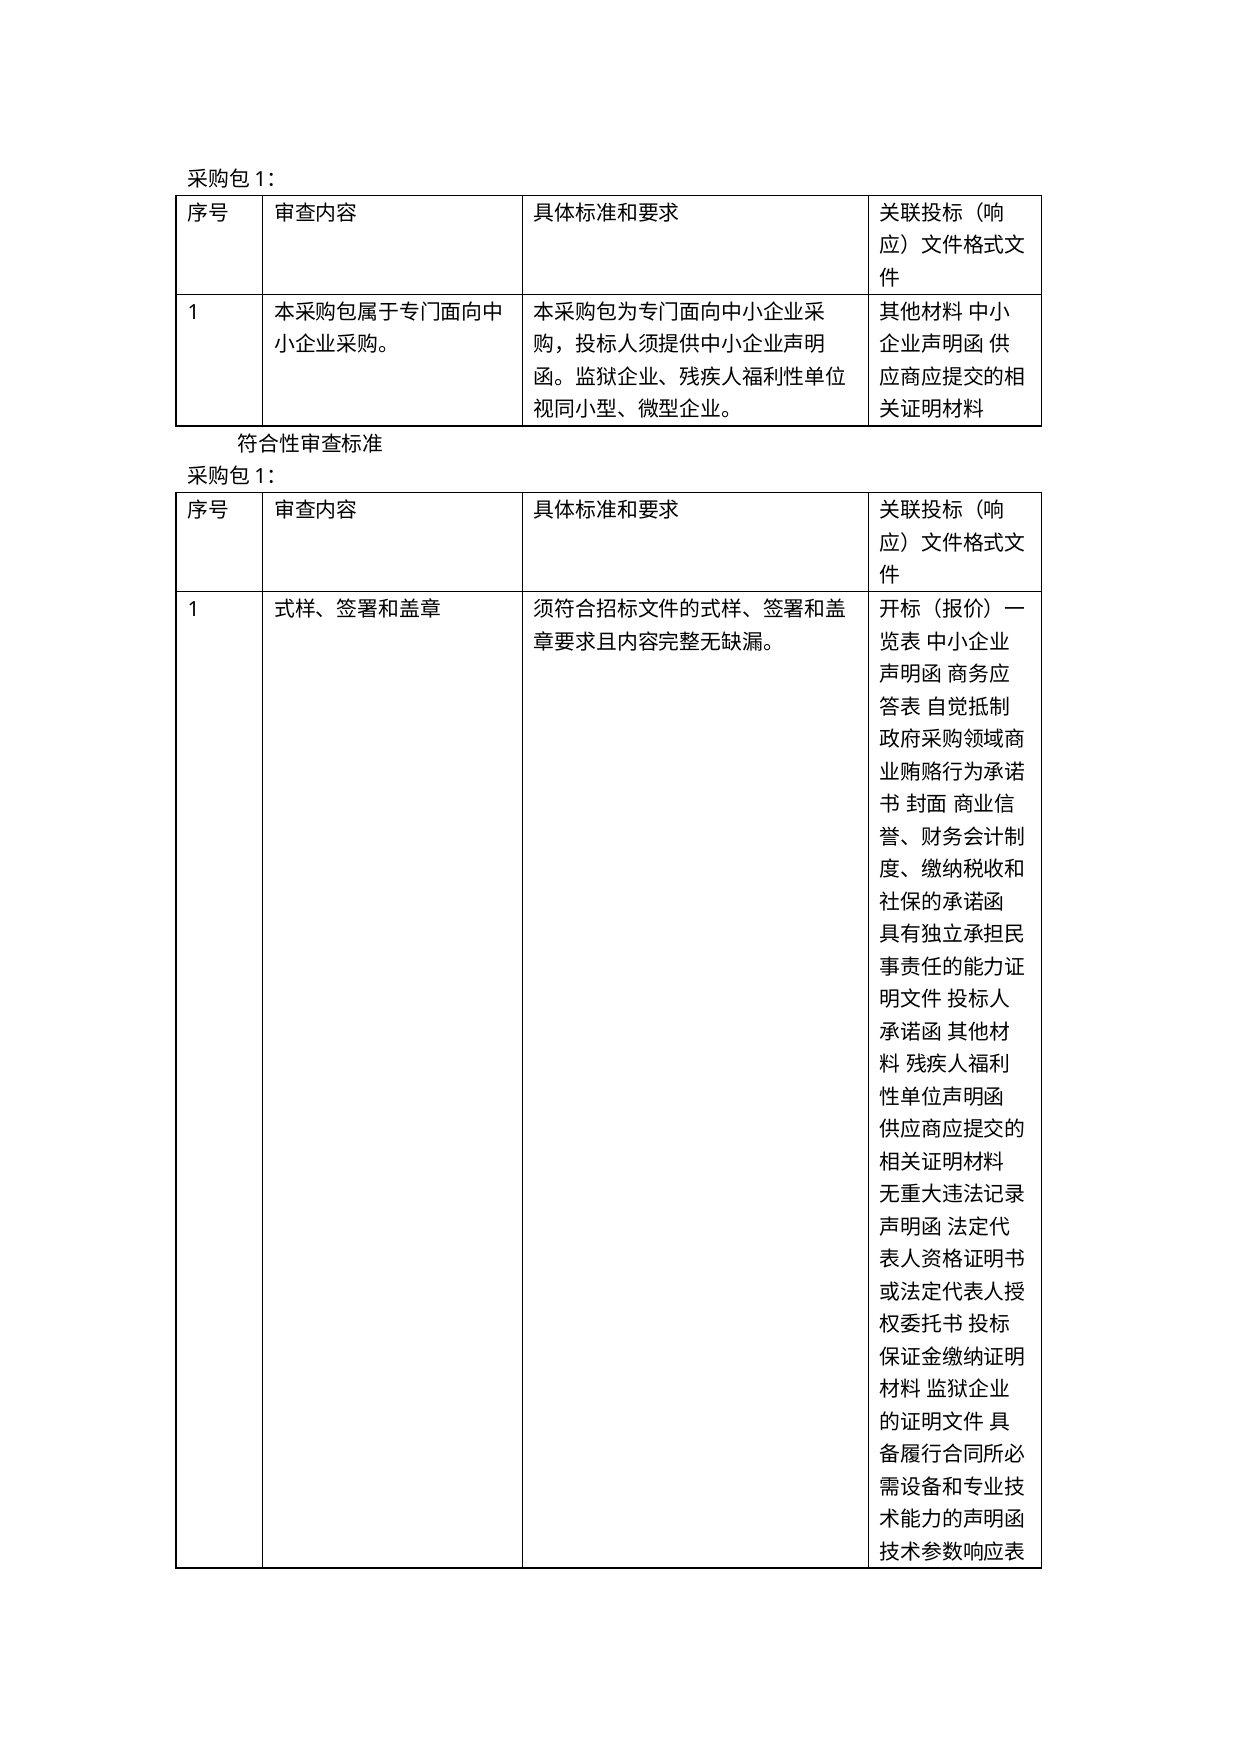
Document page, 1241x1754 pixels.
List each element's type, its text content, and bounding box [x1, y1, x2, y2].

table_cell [869, 592, 1041, 1567]
table_cell 其他材料 中小企业声明函 供应商应提交的相关证明材料 [869, 295, 1041, 425]
table_cell 须符合招标文件的式样、签署和盖章要求且内容完整无缺漏。 [523, 592, 868, 1567]
text 采购包1： [187, 162, 1053, 194]
table_header 关联投标（响应）文件格式文件 [869, 196, 1041, 293]
table_header 具体标准和要求 [523, 493, 868, 591]
text 采购包1： [187, 459, 1053, 492]
table_header 关联投标（响应）文件格式文件 [869, 493, 1041, 591]
text 符合性审查标准 [187, 427, 1053, 459]
table_cell 本采购包为专门面向中小企业采购，投标人须提供中小企业声明函。监狱企业、残疾人福利性单位视同小型、微型企业。 [523, 295, 868, 425]
table_header 审查内容 [263, 493, 522, 591]
table_cell 1 [177, 295, 262, 425]
table_cell 1 [177, 592, 262, 1567]
table_header 序号 [177, 493, 262, 591]
table_header 具体标准和要求 [523, 196, 868, 293]
table_cell 本采购包属于专门面向中小企业采购。 [263, 295, 522, 425]
table_header 审查内容 [263, 196, 522, 293]
table_header 序号 [177, 196, 262, 293]
table_cell 式样、签署和盖章 [263, 592, 522, 1567]
